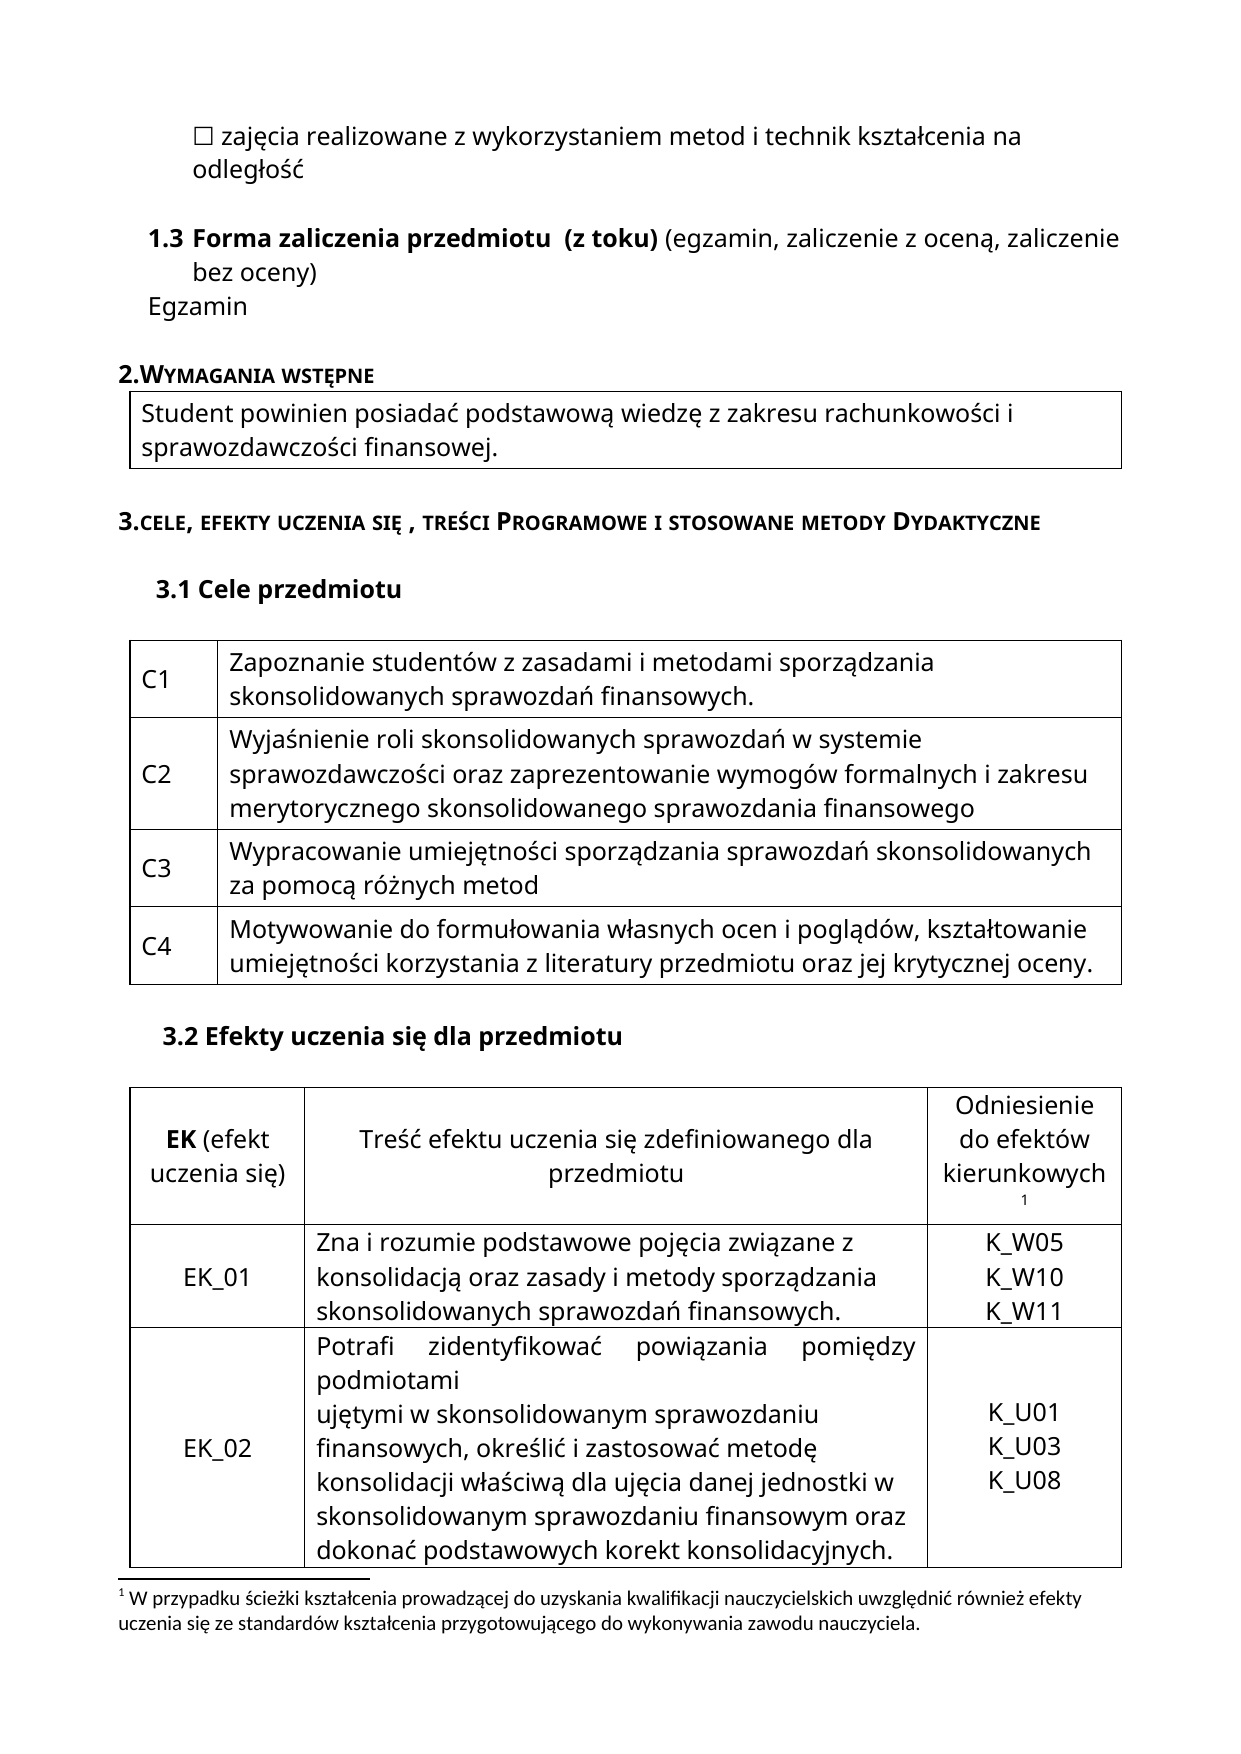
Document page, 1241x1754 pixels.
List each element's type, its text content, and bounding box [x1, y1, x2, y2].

table_cell EK_02 [131, 1328, 304, 1567]
text 3.1 Cele przedmiotu [156, 571, 1122, 605]
text 3.cele, efekty uczenia się , treści Programowe i stosowane metody Dydaktyczne [118, 503, 1122, 537]
table_cell Zna i rozumie podstawowe pojęcia związane z konsolidacją oraz zasady i metody sporządzania skonsolidowanych sprawozdań finansowych. [305, 1225, 927, 1327]
table_cell C2 [131, 718, 217, 828]
text Egzamin [148, 288, 1122, 322]
table_cell EK_01 [131, 1225, 304, 1327]
table_header Odniesienie do efektów kierunkowych [928, 1088, 1121, 1224]
text 1.3 Forma zaliczenia przedmiotu (z toku) (egzamin, zaliczenie z oceną, zaliczenie bez oceny) [148, 220, 1122, 288]
table_header Student powinien posiadać podstawową wiedzę z zakresu rachunkowości i sprawozdawczości finansowej. [131, 392, 1121, 468]
table_header Treść efektu uczenia się zdefiniowanego dla przedmiotu [305, 1088, 927, 1224]
text ☐ zajęcia realizowane z wykorzystaniem metod i technik kształcenia na odległość [192, 118, 1122, 186]
table_cell C4 [131, 907, 217, 983]
table_cell Motywowanie do formułowania własnych ocen i poglądów, kształtowanie umiejętności korzystania z literatury przedmiotu oraz jej krytycznej oceny. [218, 907, 1121, 983]
table_cell Potrafi zidentyfikować powiązania pomiędzy podmiotami ujętymi w skonsolidowanym sprawozdaniu finansowych, określić i zastosować metodę konsolidacji właściwą dla ujęcia danej jednostki w skonsolidowanym sprawozdaniu finansowym oraz dokonać podstawowych korekt konsolidacyjnych. [305, 1328, 927, 1567]
table_cell K_U01 K_U03 K_U08 [928, 1328, 1121, 1567]
table_cell Wyjaśnienie roli skonsolidowanych sprawozdań w systemie sprawozdawczości oraz zaprezentowanie wymogów formalnych i zakresu merytorycznego skonsolidowanego sprawozdania finansowego [218, 718, 1121, 828]
text 2.Wymagania wstępne [118, 357, 1122, 391]
table_header Zapoznanie studentów z zasadami i metodami sporządzania skonsolidowanych sprawozdań finansowych. [218, 641, 1121, 717]
table_cell C3 [131, 830, 217, 906]
table_cell Wypracowanie umiejętności sporządzania sprawozdań skonsolidowanych za pomocą różnych metod [218, 830, 1121, 906]
text 3.2 Efekty uczenia się dla przedmiotu [162, 1019, 1122, 1053]
table_header EK (efekt uczenia się) [131, 1088, 304, 1224]
table_cell K_W05 K_W10 K_W11 [928, 1225, 1121, 1327]
table_header C1 [131, 641, 217, 717]
